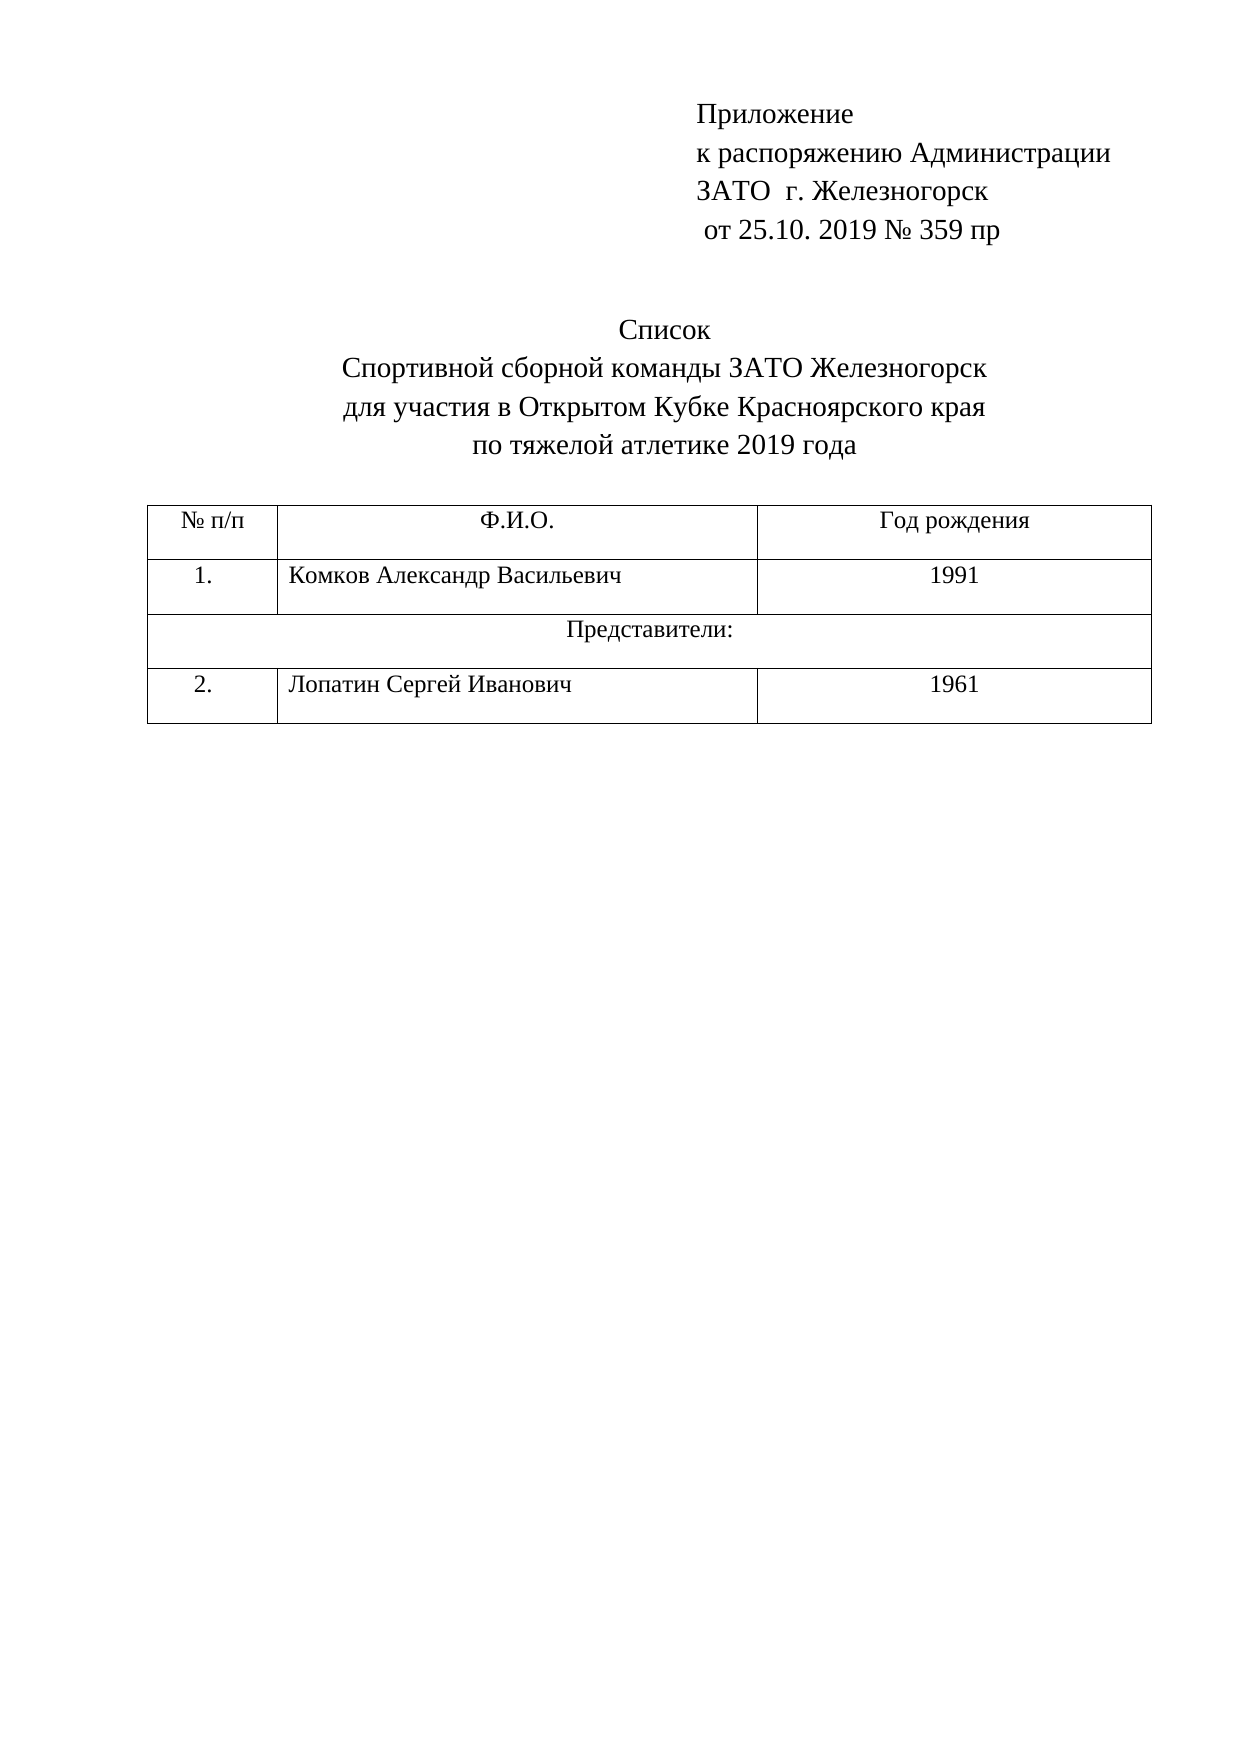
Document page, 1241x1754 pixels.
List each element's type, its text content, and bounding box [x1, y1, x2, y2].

table_cell 1961 [758, 669, 1151, 722]
table_header [207, 89, 962, 312]
table_cell Комков Александр Васильевич [278, 560, 757, 613]
table_header Ф.И.О. [278, 506, 757, 559]
table_cell 1991 [758, 560, 1151, 613]
text по тяжелой атлетике 2019 года [133, 427, 1196, 461]
table_header Год рождения [758, 506, 1151, 559]
text Спортивной сборной команды ЗАТО Железногорск [133, 350, 1196, 384]
table_header [962, 89, 1207, 312]
text для участия в Открытом Кубке Красноярского края [133, 389, 1196, 422]
table_cell Лопатин Сергей Иванович [278, 669, 757, 722]
table_cell [148, 669, 277, 722]
table_header № п/п [148, 506, 277, 559]
text Список [133, 312, 1196, 345]
table_cell [148, 560, 277, 613]
table_cell Представители: [148, 615, 1151, 668]
